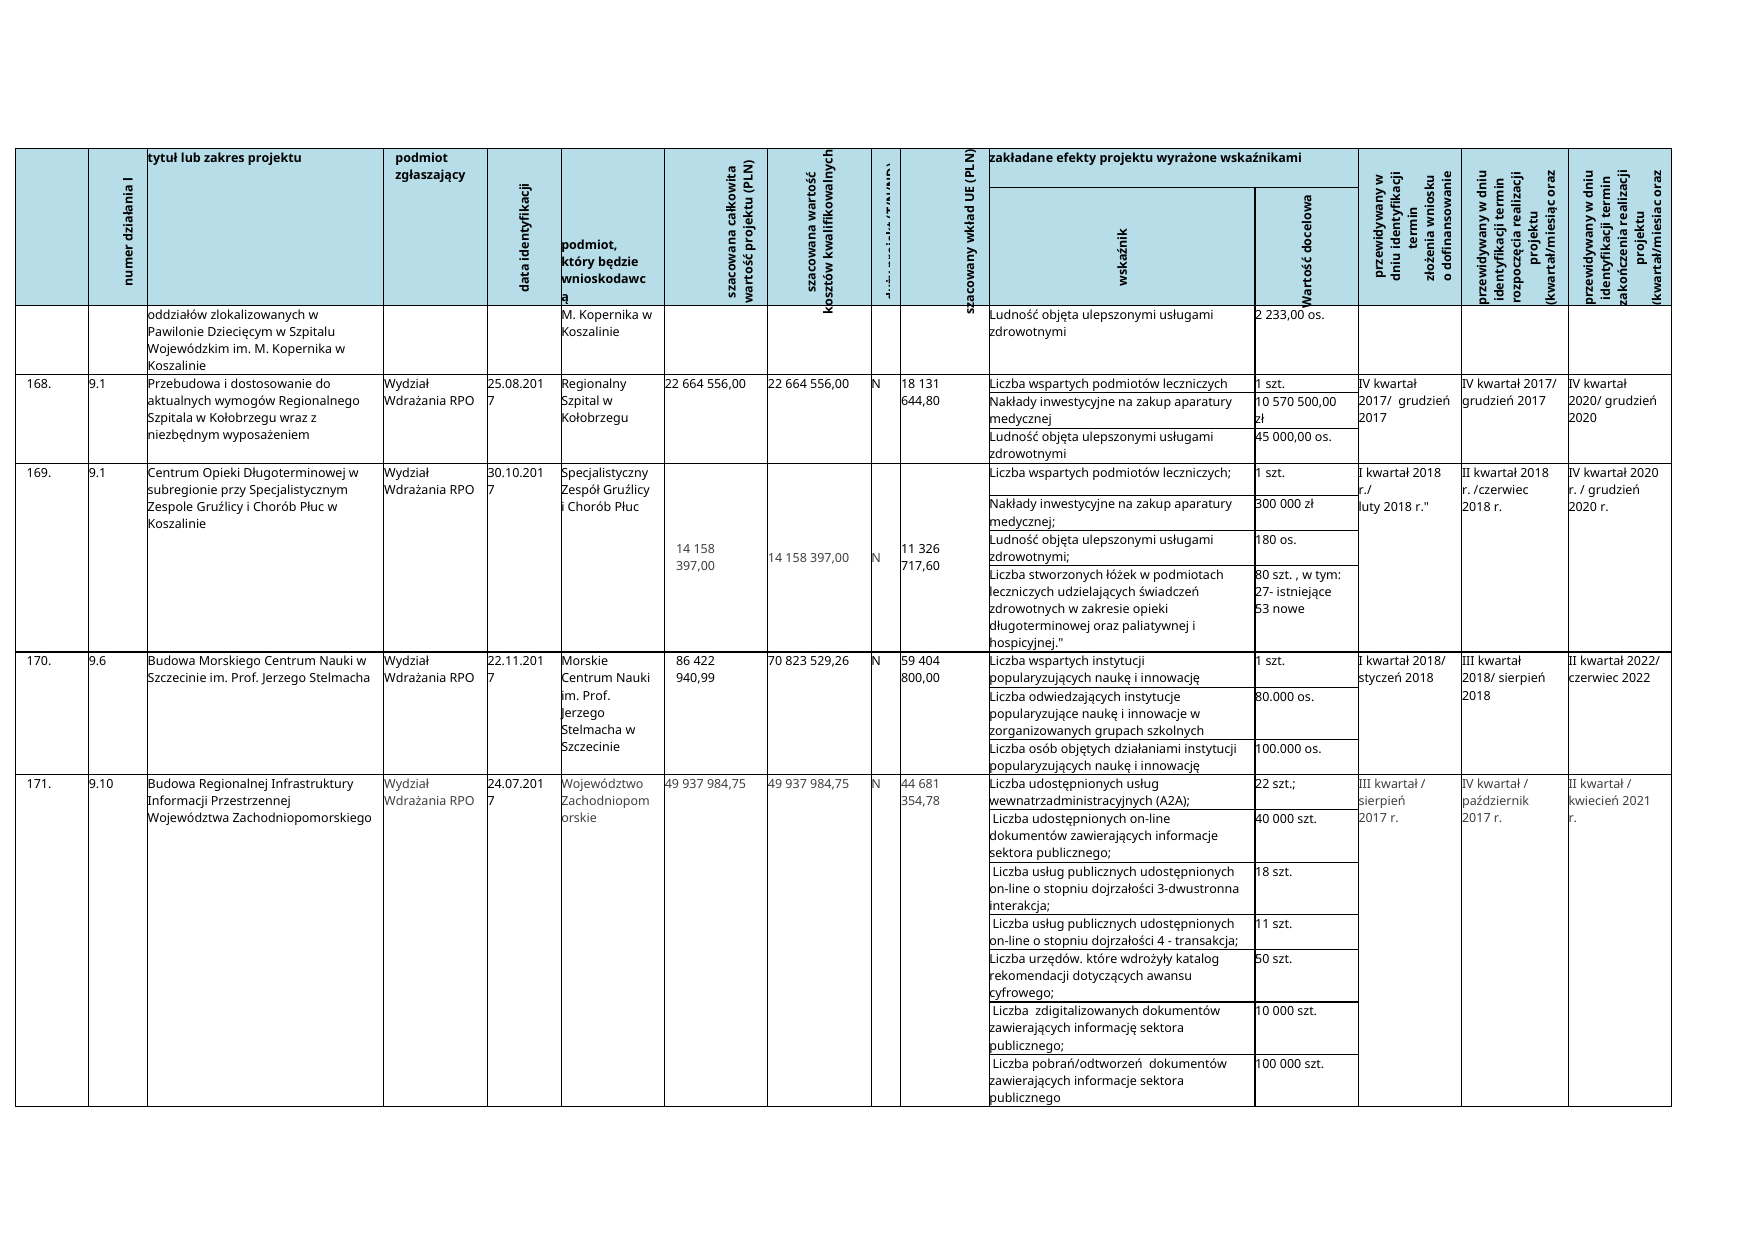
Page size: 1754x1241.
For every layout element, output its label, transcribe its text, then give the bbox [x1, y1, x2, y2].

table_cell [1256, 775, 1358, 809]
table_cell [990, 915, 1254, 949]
table_header [16, 149, 88, 305]
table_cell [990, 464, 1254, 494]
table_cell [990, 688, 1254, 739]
table_header data identyfikacji [488, 149, 561, 305]
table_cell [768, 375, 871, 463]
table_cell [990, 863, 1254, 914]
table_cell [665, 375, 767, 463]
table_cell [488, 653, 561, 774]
table_header przewidywany w dniu identyfikacji termin zakończenia realizacji projektu (kwartał/miesiąc oraz rok) [1569, 149, 1671, 305]
table_cell Wartość docelowa [1256, 188, 1358, 305]
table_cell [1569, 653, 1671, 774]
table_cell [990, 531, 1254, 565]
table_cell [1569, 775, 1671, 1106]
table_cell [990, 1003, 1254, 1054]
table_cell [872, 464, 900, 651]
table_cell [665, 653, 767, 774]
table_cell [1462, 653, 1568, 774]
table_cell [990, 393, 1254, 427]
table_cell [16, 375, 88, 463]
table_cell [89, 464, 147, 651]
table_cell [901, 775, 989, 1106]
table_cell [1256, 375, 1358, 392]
table_header szacowana wartość kosztów kwalifikowalnych [768, 149, 871, 305]
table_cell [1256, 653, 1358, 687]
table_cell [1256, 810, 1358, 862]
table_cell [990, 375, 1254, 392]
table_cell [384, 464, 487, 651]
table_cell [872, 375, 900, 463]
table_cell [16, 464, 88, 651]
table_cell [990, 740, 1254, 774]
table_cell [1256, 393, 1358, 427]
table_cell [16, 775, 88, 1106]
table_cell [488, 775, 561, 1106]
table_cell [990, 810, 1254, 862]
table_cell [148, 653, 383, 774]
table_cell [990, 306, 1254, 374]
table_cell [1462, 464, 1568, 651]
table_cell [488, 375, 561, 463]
table_header tytuł lub zakres projektu [148, 149, 383, 305]
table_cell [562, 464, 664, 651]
table_header numer działania l [89, 149, 147, 305]
table_header podmiot, który będzie wnioskodawcą [562, 149, 664, 305]
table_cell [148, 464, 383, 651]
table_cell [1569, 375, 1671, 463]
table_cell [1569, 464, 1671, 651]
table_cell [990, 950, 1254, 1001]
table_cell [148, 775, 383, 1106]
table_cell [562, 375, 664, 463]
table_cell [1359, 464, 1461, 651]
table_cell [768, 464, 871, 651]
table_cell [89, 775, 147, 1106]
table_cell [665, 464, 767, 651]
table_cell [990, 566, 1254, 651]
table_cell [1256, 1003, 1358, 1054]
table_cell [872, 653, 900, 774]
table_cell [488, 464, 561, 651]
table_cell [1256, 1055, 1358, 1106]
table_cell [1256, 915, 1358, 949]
table_header przewidywany w dniu identyfikacji termin rozpoczęcia realizacji projektu (kwartał/miesiąc oraz rok) [1462, 149, 1568, 305]
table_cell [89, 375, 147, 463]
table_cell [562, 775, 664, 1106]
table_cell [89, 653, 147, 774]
table_header przewidywany w dniu identyfikacji termin złożenia wniosku o dofinansowanie (kwartał/ miesiąc oraz rok) [1359, 149, 1461, 305]
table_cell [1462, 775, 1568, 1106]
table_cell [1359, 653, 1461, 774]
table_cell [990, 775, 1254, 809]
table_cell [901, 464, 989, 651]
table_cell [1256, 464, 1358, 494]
table_header zakładane efekty projektu wyrażone wskaźnikami [990, 149, 1358, 187]
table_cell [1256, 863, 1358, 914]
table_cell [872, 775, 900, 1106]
table_header duży projekt (T/N/ND) [872, 149, 900, 305]
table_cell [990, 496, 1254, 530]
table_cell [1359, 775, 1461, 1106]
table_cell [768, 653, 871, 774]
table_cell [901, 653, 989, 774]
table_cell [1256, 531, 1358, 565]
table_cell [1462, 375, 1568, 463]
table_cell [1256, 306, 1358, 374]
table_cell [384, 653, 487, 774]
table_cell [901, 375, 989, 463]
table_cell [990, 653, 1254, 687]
table_header szacowany wkład UE (PLN) [901, 149, 989, 305]
table_cell wskaźnik [990, 188, 1254, 305]
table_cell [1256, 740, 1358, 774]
table_header szacowana całkowita wartość projektu (PLN) [665, 149, 767, 305]
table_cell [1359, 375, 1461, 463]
table_header podmiot zgłaszający [384, 149, 487, 305]
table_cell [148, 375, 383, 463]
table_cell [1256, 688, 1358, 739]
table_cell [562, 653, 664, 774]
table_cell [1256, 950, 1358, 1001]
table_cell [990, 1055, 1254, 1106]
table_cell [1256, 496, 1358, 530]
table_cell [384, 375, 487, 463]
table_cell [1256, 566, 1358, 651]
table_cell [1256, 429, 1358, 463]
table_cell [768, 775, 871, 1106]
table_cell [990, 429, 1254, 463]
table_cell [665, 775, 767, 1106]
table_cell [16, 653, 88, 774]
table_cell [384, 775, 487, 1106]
